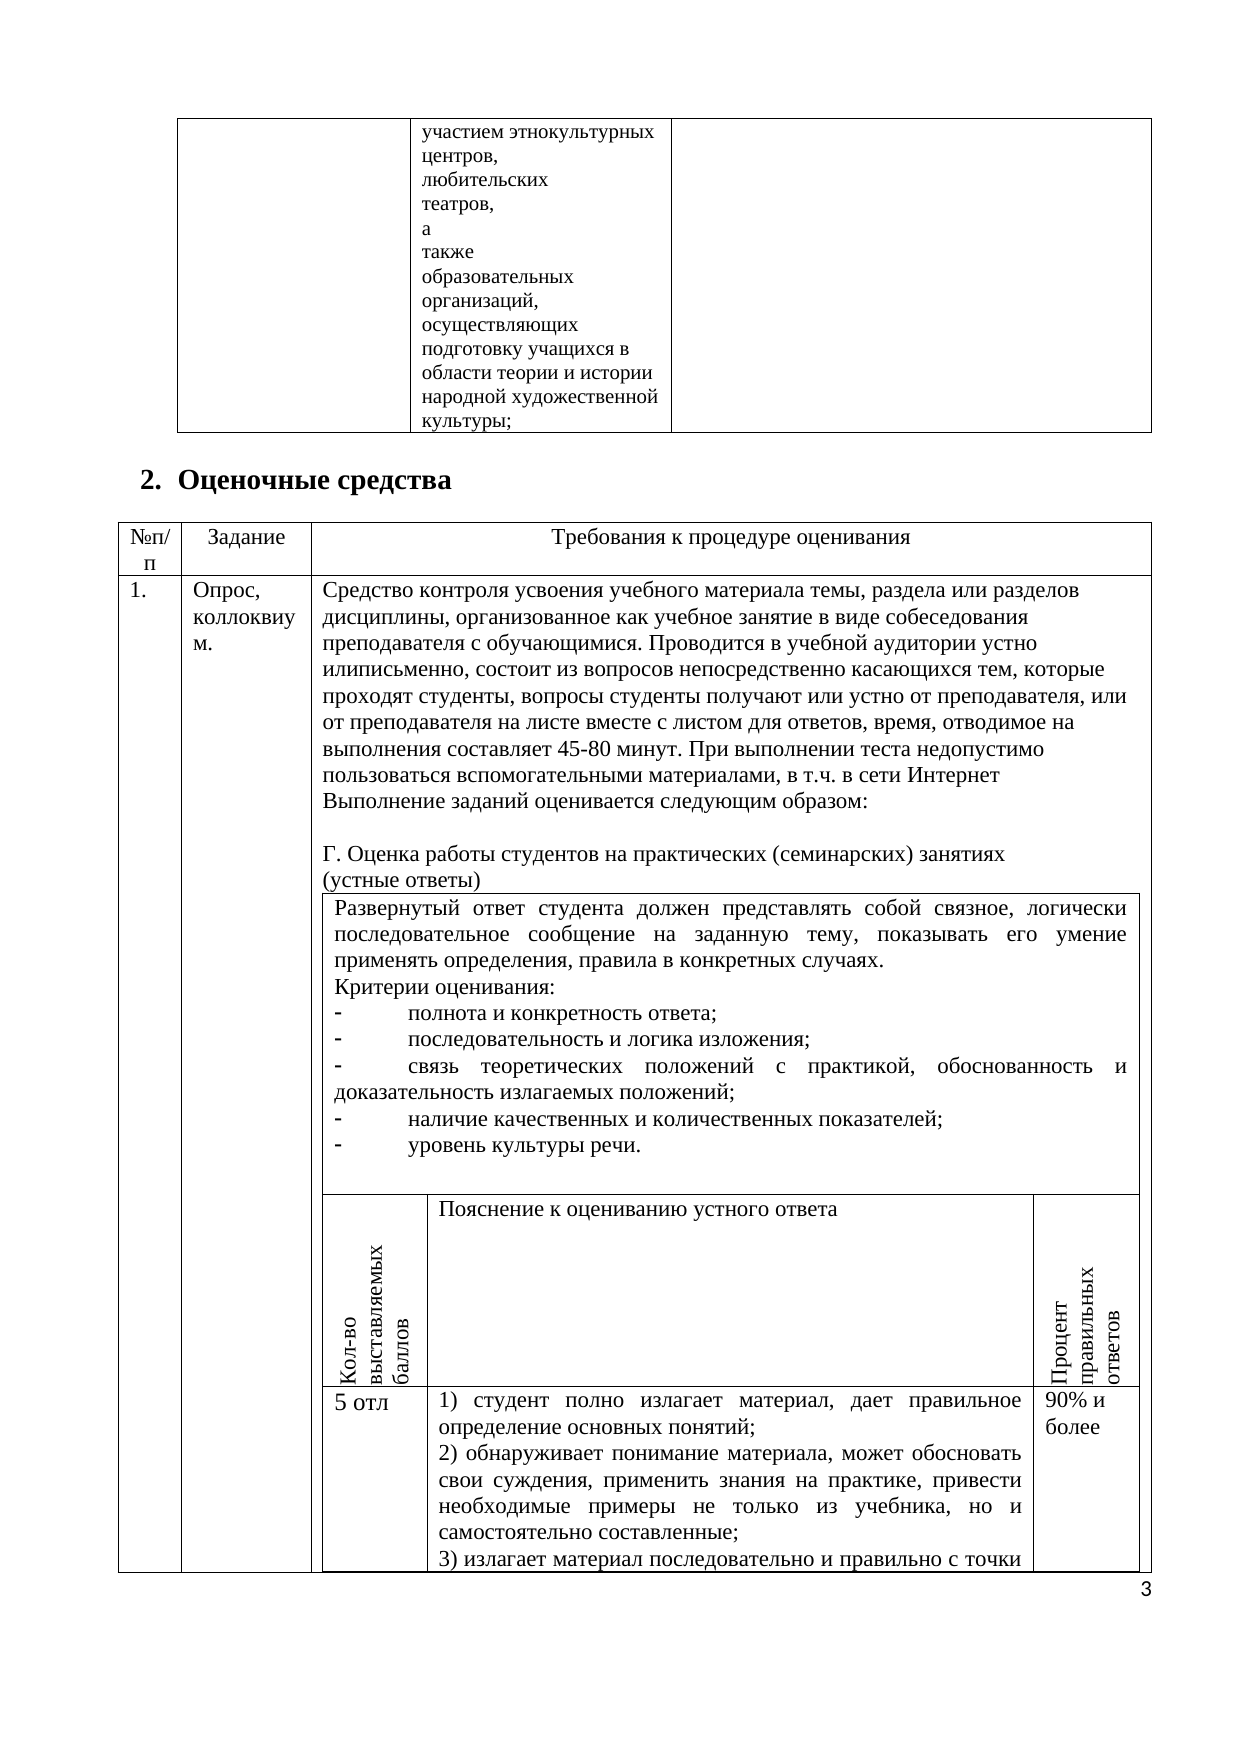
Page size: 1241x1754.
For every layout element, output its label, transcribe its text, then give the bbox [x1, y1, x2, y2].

table_header Задание [182, 523, 311, 575]
table_cell Опрос, коллоквиум. [182, 576, 311, 1572]
table_cell 1. [119, 576, 181, 1572]
subtitle Оценочные средства [140, 462, 1152, 495]
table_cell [312, 576, 1151, 1572]
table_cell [178, 119, 410, 432]
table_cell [672, 119, 1151, 432]
table_header №п/п [119, 523, 181, 575]
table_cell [411, 119, 671, 432]
table_header Требования к процедуре оценивания [312, 523, 1151, 575]
